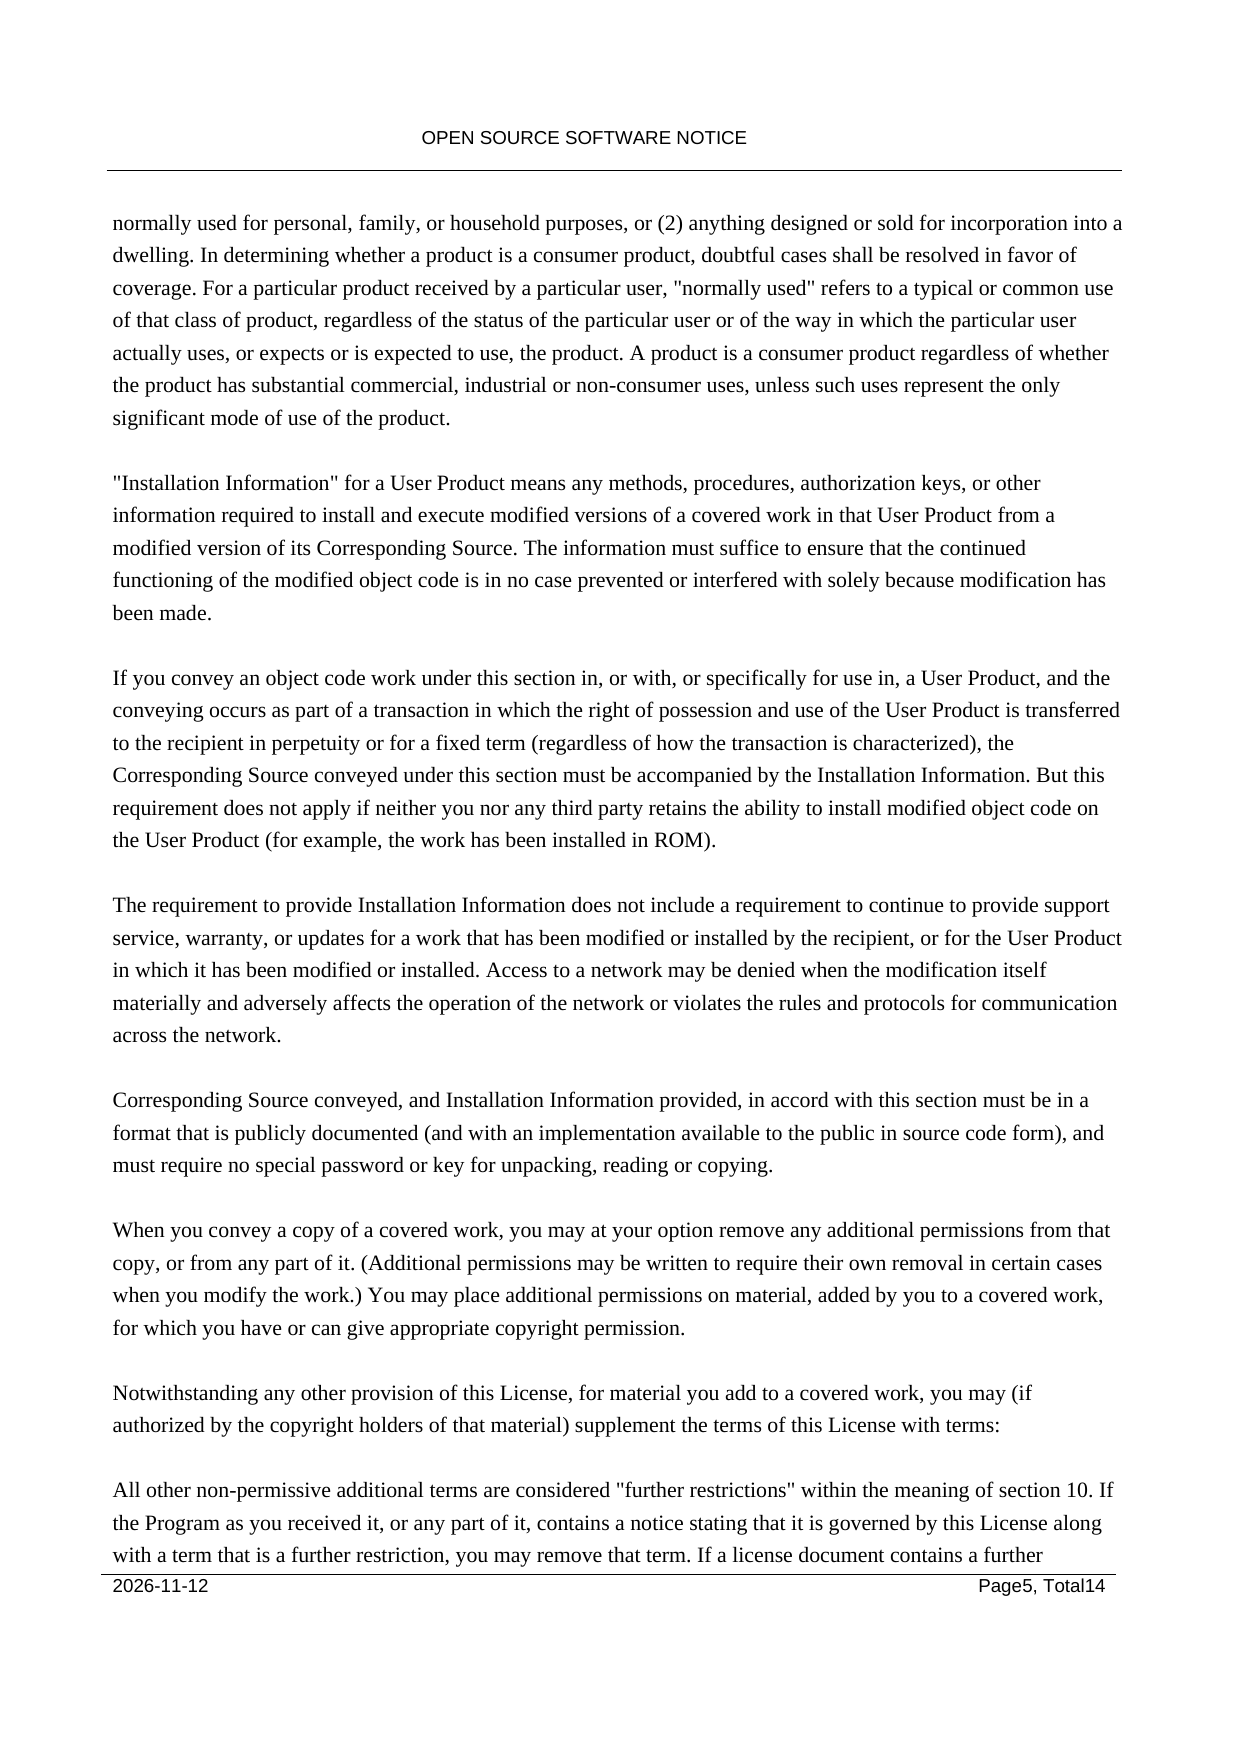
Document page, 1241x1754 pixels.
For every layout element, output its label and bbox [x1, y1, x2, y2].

text [112, 206, 1128, 1571]
